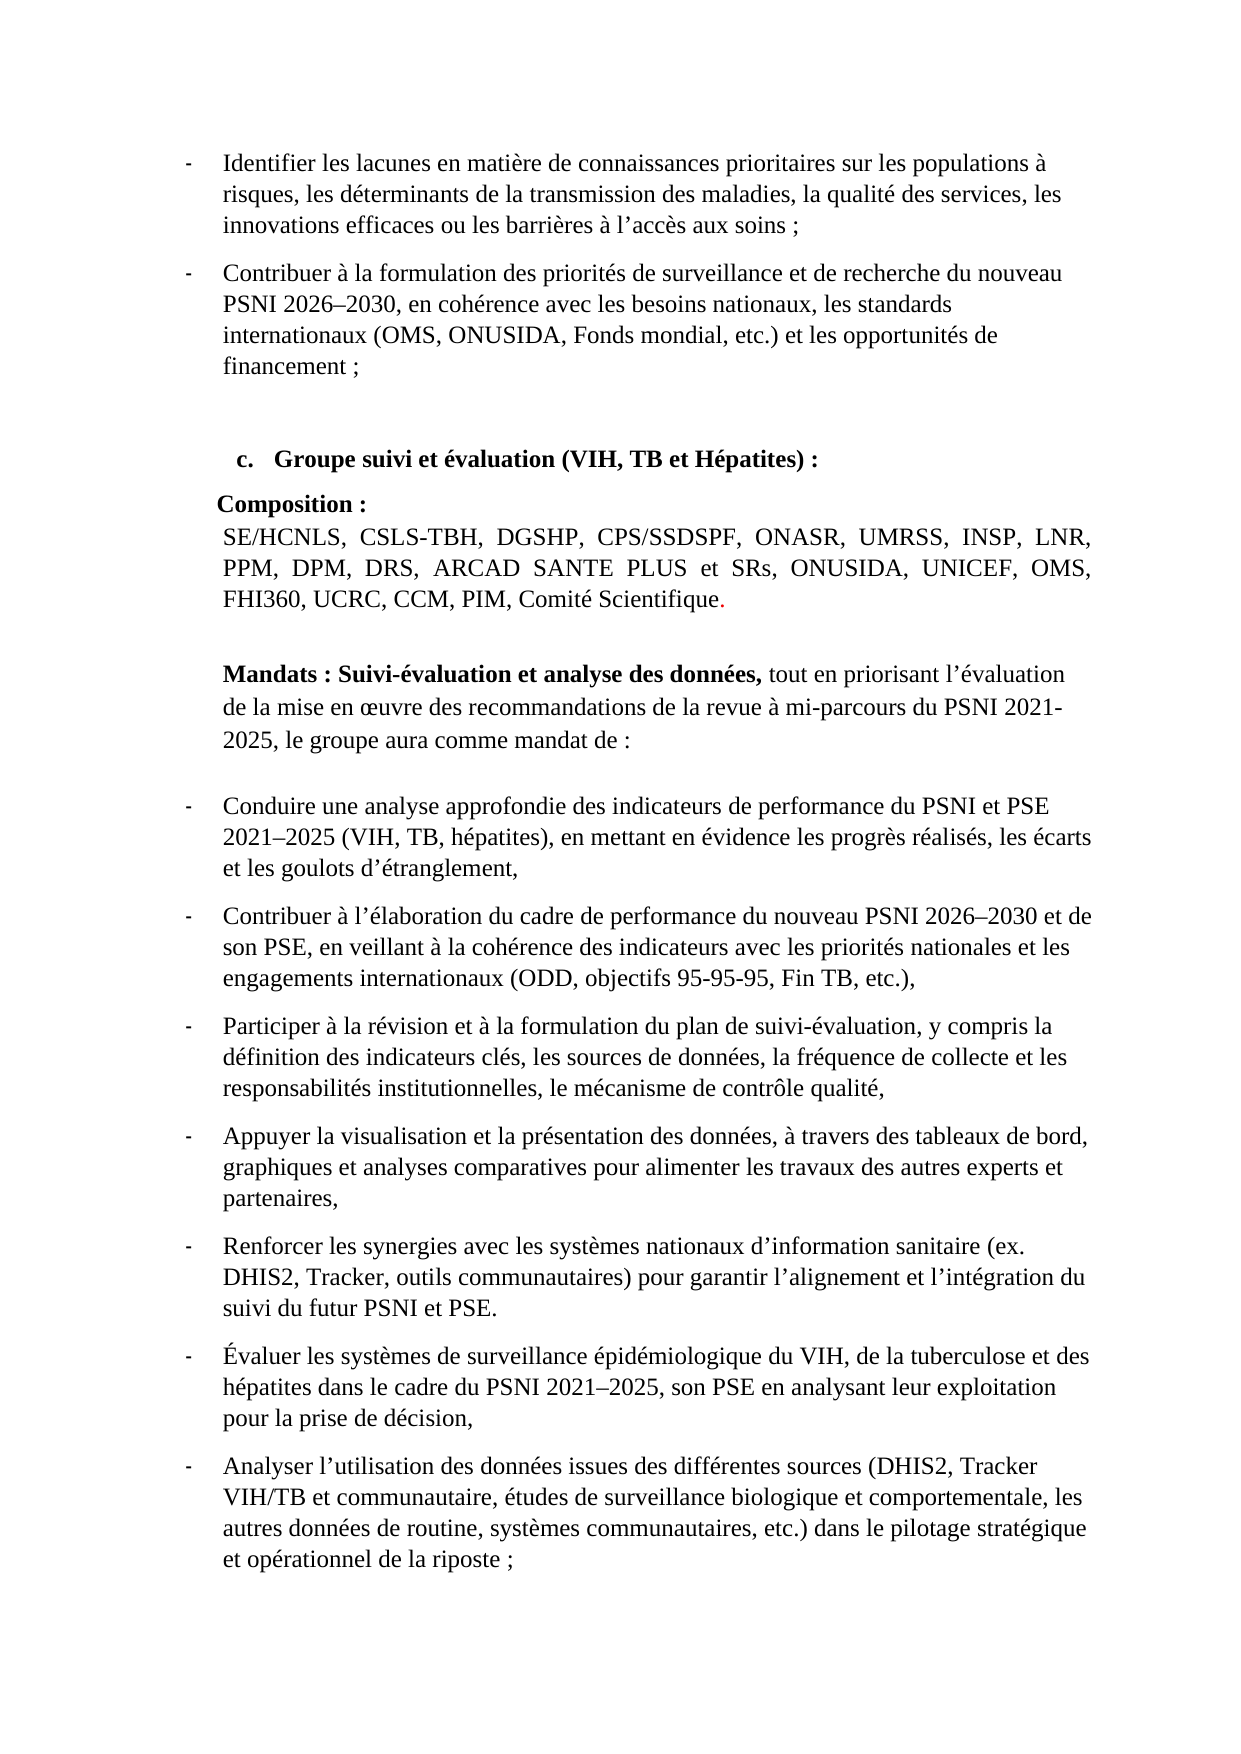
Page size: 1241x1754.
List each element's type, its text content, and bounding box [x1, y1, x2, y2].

list Appuyer la visualisation et la présentation des données, à travers des tableaux de bord, graphiques et analyses comparatives pour alimenter les travaux des autres experts et partenaires, [185, 1121, 1093, 1212]
list Contribuer à l’élaboration du cadre de performance du nouveau PSNI 2026–2030 et de son PSE, en veillant à la cohérence des indicateurs avec les priorités nationales et les engagements internationaux (ODD, objectifs 95-95-95, Fin TB, etc.), [185, 901, 1093, 992]
list Renforcer les synergies avec les systèmes nationaux d’information sanitaire (ex. DHIS2, Tracker, outils communautaires) pour garantir l’alignement et l’intégration du suivi du futur PSNI et PSE. [185, 1231, 1093, 1322]
list Conduire une analyse approfondie des indicateurs de performance du PSNI et PSE 2021–2025 (VIH, TB, hépatites), en mettant en évidence les progrès réalisés, les écarts et les goulots d’étranglement, [185, 791, 1093, 882]
list Groupe suivi et évaluation (VIH, TB et Hépatites) : [236, 444, 1093, 473]
list Analyser l’utilisation des données issues des différentes sources (DHIS2, Tracker VIH/TB et communautaire, études de surveillance biologique et comportementale, les autres données de routine, systèmes communautaires, etc.) dans le pilotage stratégique et opérationnel de la riposte ; [185, 1451, 1093, 1573]
list Évaluer les systèmes de surveillance épidémiologique du VIH, de la tuberculose et des hépatites dans le cadre du PSNI 2021–2025, son PSE en analysant leur exploitation pour la prise de décision, [185, 1341, 1093, 1432]
list Identifier les lacunes en matière de connaissances prioritaires sur les populations à risques, les déterminants de la transmission des maladies, la qualité des services, les innovations efficaces ou les barrières à l’accès aux soins ; [185, 148, 1093, 238]
text Composition : [148, 489, 1093, 518]
list Contribuer à la formulation des priorités de surveillance et de recherche du nouveau PSNI 2026–2030, en cohérence avec les besoins nationaux, les standards internationaux (OMS, ONUSIDA, Fonds mondial, etc.) et les opportunités de financement ; [185, 257, 1093, 379]
text Mandats : Suivi-évaluation et analyse des données, tout en priorisant l’évaluation de la mise en œuvre des recommandations de la revue à mi-parcours du PSNI 2021-2025, le groupe aura comme mandat de : [223, 659, 1093, 754]
text SE/HCNLS, CSLS-TBH, DGSHP, CPS/SSDSPF, ONASR, UMRSS, INSP, LNR, PPM, DPM, DRS, ARCAD SANTE PLUS et SRs, ONUSIDA, UNICEF, OMS, FHI360, UCRC, CCM, PIM, Comité Scientifique. [223, 522, 1093, 613]
list Participer à la révision et à la formulation du plan de suivi-évaluation, y compris la définition des indicateurs clés, les sources de données, la fréquence de collecte et les responsabilités institutionnelles, le mécanisme de contrôle qualité, [185, 1011, 1093, 1102]
